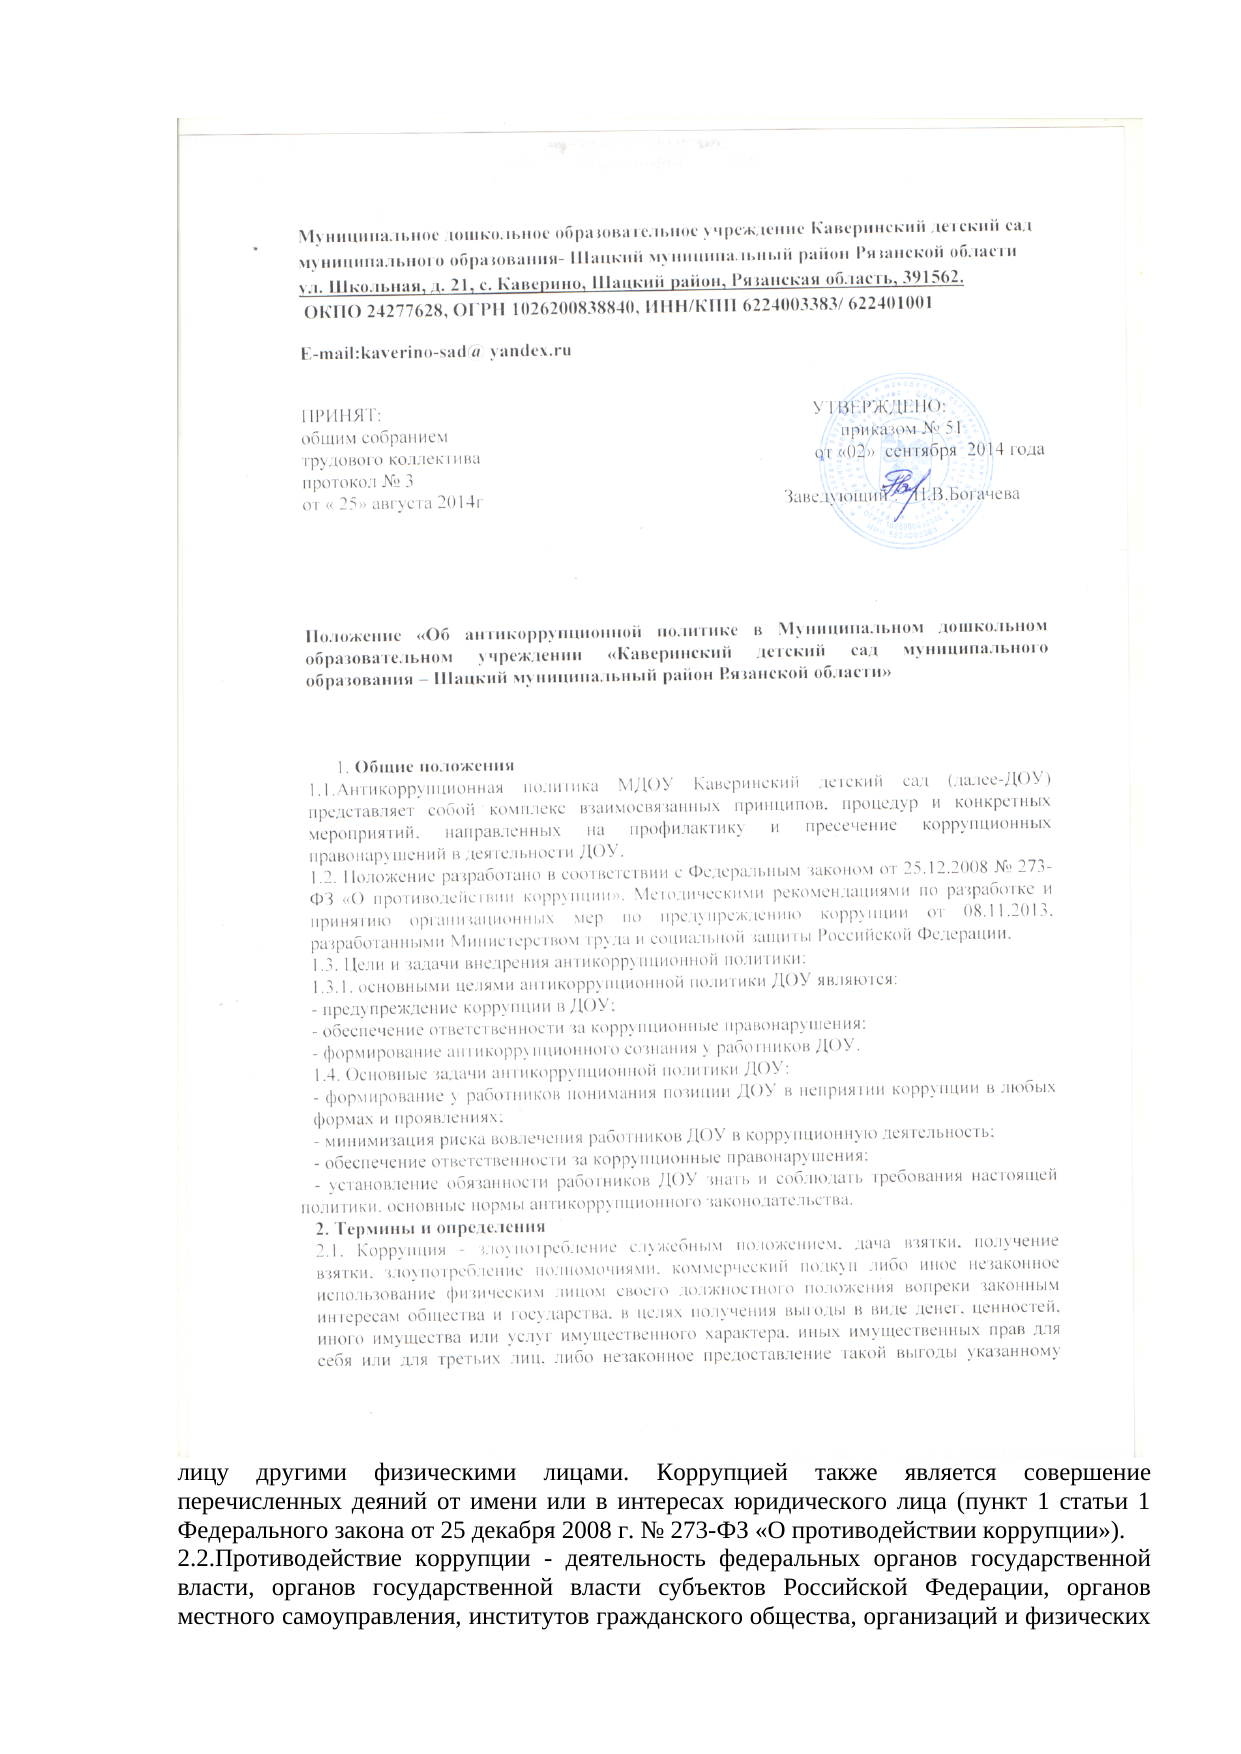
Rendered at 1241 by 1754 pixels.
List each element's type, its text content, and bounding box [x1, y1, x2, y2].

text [177, 1543, 1152, 1630]
picture [177, 118, 1151, 1458]
